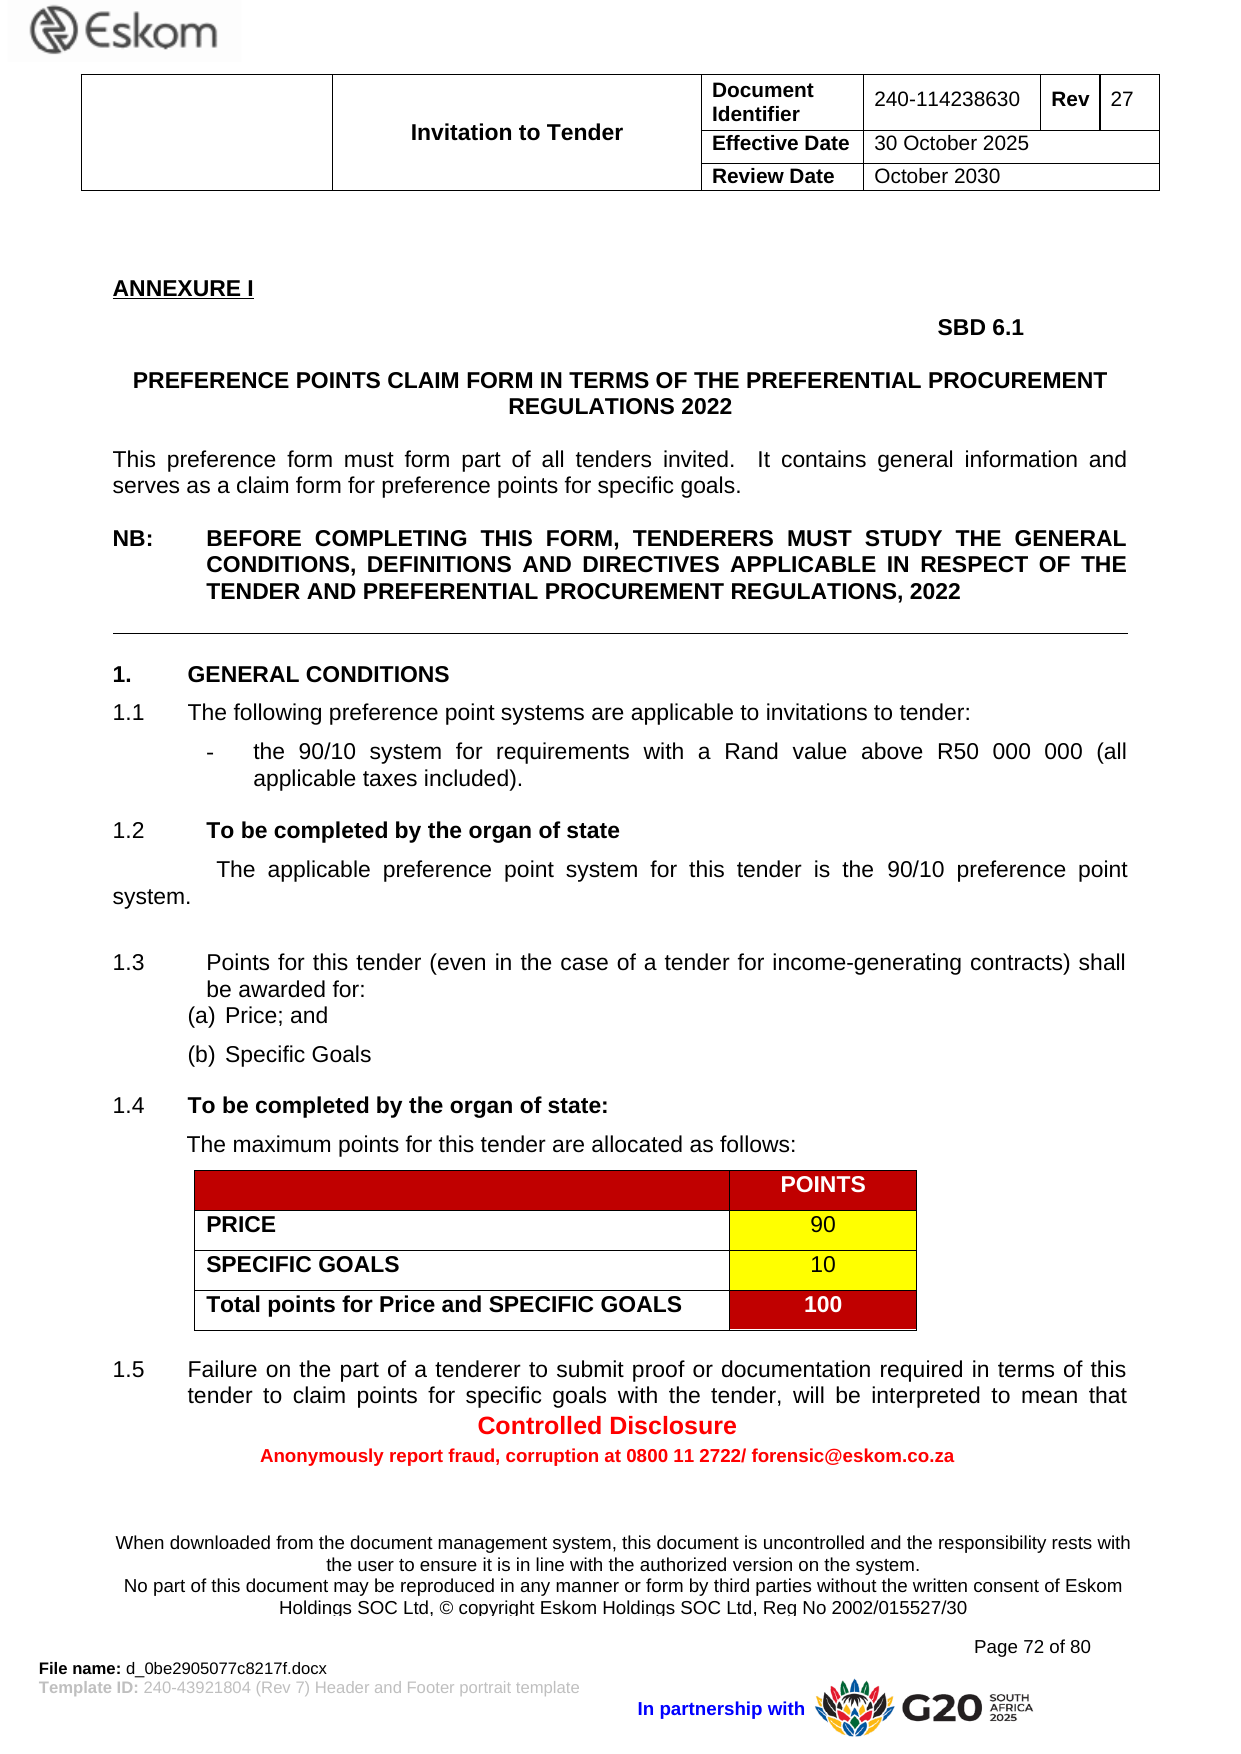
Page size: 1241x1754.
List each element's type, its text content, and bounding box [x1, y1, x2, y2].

table_cell 10 [730, 1251, 916, 1290]
text PREFERENCE POINTS CLAIM FORM IN TERMS OF THE PREFERENTIAL PROCUREMENT REGULATIONS 2022 [112, 367, 1128, 420]
list The following preference point systems are applicable to invitations to tender: [112, 699, 1128, 726]
list Points for this tender (even in the case of a tender for income-generating contracts) shall be awarded for: [112, 949, 1128, 1002]
table_cell 90 [730, 1211, 916, 1250]
list the 90/10 system for requirements with a Rand value above R50 000 000 (all applicable taxes included). [206, 738, 1128, 791]
table_cell PRICE [195, 1211, 729, 1250]
list GENERAL CONDITIONS [112, 661, 1128, 687]
text The applicable preference point system for this tender is the 90/10 preference point system. [112, 856, 1128, 909]
list Specific Goals [187, 1041, 1128, 1067]
table_cell 100 [730, 1291, 916, 1329]
text NB: BEFORE COMPLETING THIS FORM, TENDERERS MUST STUDY THE GENERAL CONDITIONS, DEFINITIONS AND DIRECTIVES APPLICABLE IN RESPECT OF THE TENDER AND PREFERENTIAL PROCUREMENT REGULATIONS, 2022 [112, 525, 1128, 604]
picture [814, 1678, 1037, 1737]
text This preference form must form part of all tenders invited. It contains general information and serves as a claim form for preference points for specific goals. [112, 446, 1128, 499]
list To be completed by the organ of state: [112, 1092, 1128, 1119]
text ANNEXURE I [112, 275, 1128, 302]
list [112, 1356, 1128, 1408]
table_cell Total points for Price and SPECIFIC GOALS [195, 1291, 729, 1329]
text The maximum points for this tender are allocated as follows: [186, 1131, 1128, 1157]
list Price; and [187, 1002, 1128, 1028]
table_cell SPECIFIC GOALS [195, 1251, 729, 1290]
list To be completed by the organ of state [112, 817, 1128, 844]
text SBD 6.1 [112, 314, 1128, 341]
table_header [195, 1171, 729, 1210]
table_header POINTS [730, 1171, 916, 1210]
